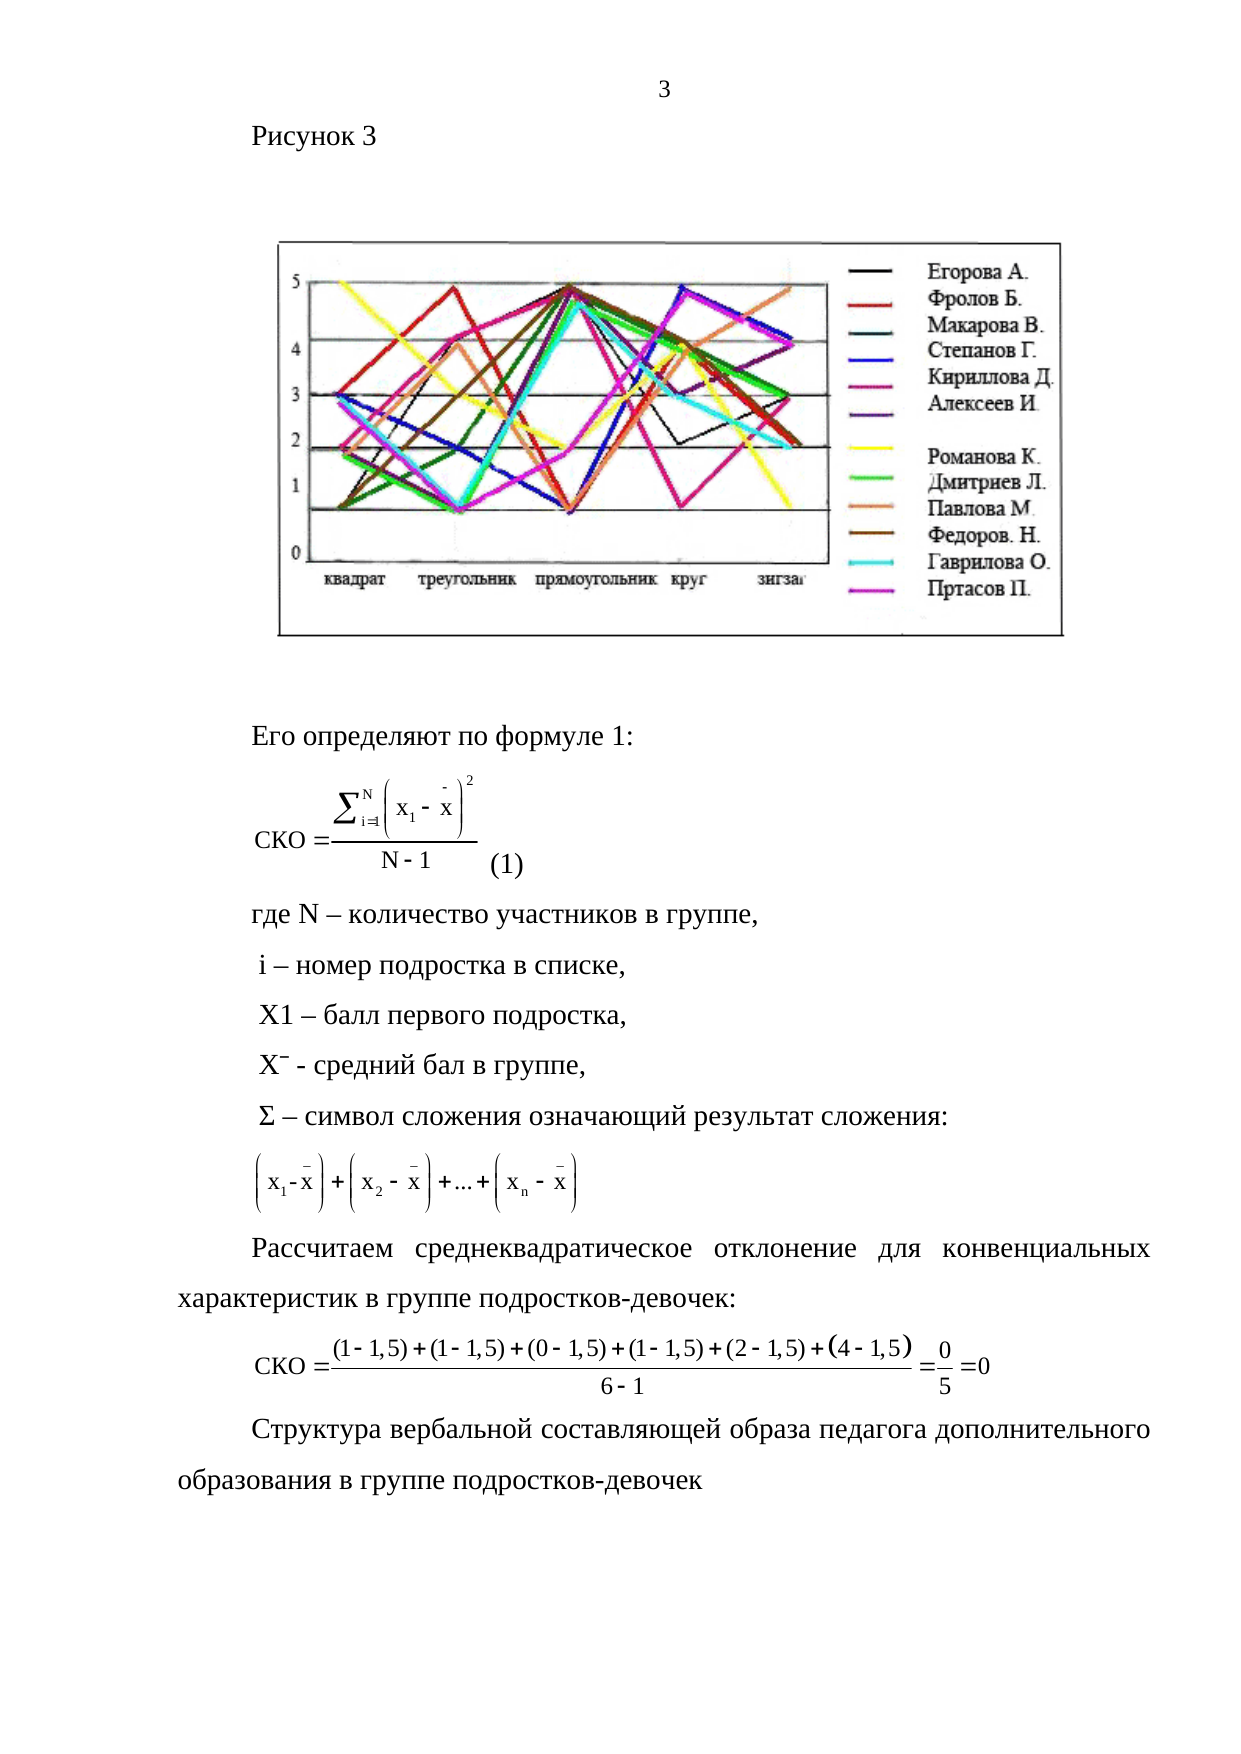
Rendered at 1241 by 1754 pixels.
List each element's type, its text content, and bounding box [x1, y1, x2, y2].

text Σ – символ сложения означающий результат сложения: [177, 1098, 1152, 1131]
text Рисунок 3 [177, 118, 1152, 152]
text Хˉ - средний бал в группе, [177, 1047, 1152, 1081]
picture [251, 218, 1080, 657]
text Его определяют по формуле 1: [177, 718, 1152, 752]
text (1) [177, 769, 1152, 880]
text Х1 – балл первого подростка, [177, 997, 1152, 1031]
text Рассчитаем среднеквадратическое отклонение для конвенциальных характеристик в группе подростков-девочек: [177, 1230, 1152, 1314]
text Структура вербальной составляющей образа педагога дополнительного образования в группе подростков-девочек [177, 1412, 1152, 1495]
text i – номер подростка в списке, [177, 947, 1152, 980]
text где N – количество участников в группе, [177, 897, 1152, 930]
